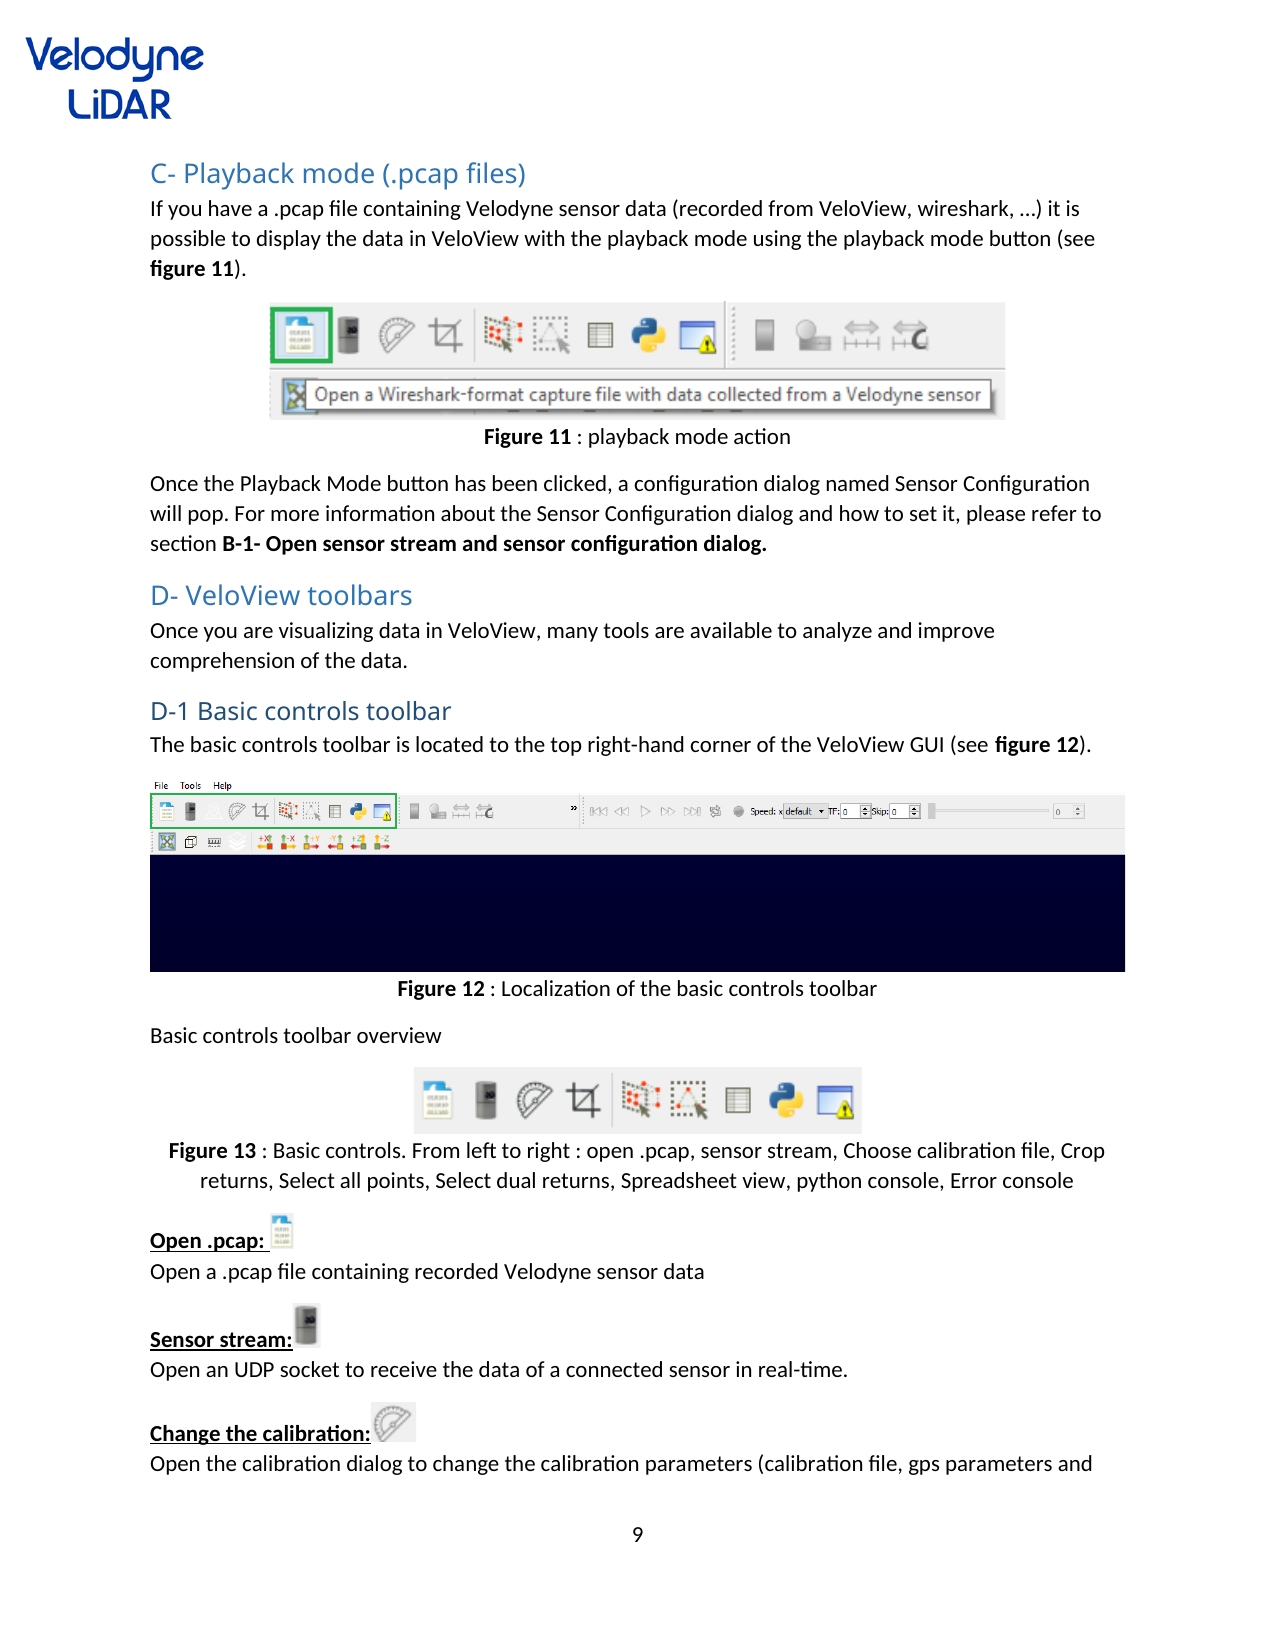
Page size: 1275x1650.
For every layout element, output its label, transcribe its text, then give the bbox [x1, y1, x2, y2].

text Figure 13 : Basic controls. From left to right : open .pcap, sensor stream, Choose calibration file, Crop returns, Select all points, Select dual returns, Spreadsheet view, python console, Error console [150, 1068, 1125, 1194]
text Sensor stream: Open an UDP socket to receive the data of a connected sensor in real-time. [150, 1304, 1125, 1383]
subtitle D-1 Basic controls toolbar [150, 693, 1125, 727]
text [150, 1402, 1125, 1477]
picture [269, 1213, 294, 1249]
subtitle D- VeloView toolbars [150, 576, 1125, 613]
picture [25, 37, 204, 119]
text The basic controls toolbar is located to the top right-hand corner of the VeloView GUI (see figure 12). [150, 730, 1125, 758]
picture [292, 1303, 321, 1348]
picture [370, 1402, 417, 1442]
text Once you are visualizing data in VeloView, many tools are available to analyze and improve comprehension of the data. [150, 616, 1125, 674]
picture [413, 1067, 862, 1134]
subtitle C- Playback mode (.pcap files) [150, 154, 1125, 191]
text Basic controls toolbar overview [150, 1021, 1125, 1049]
text Figure 12 : Localization of the basic controls toolbar [150, 972, 1125, 1002]
text If you have a .pcap file containing Velodyne sensor data (recorded from VeloView, wireshark, …) it is possible to display the data in VeloView with the playback mode using the playback mode button (see figure 11). [150, 194, 1125, 282]
text Open .pcap: Open a .pcap file containing recorded Velodyne sensor data [150, 1213, 1125, 1285]
text Once the Playback Mode button has been clicked, a configuration dialog named Sensor Configuration will pop. For more information about the Sensor Configuration dialog and how to set it, please refer to section B-1- Open sensor stream and sensor configuration dialog. [150, 469, 1125, 557]
picture [269, 301, 1006, 420]
picture [150, 776, 1125, 972]
